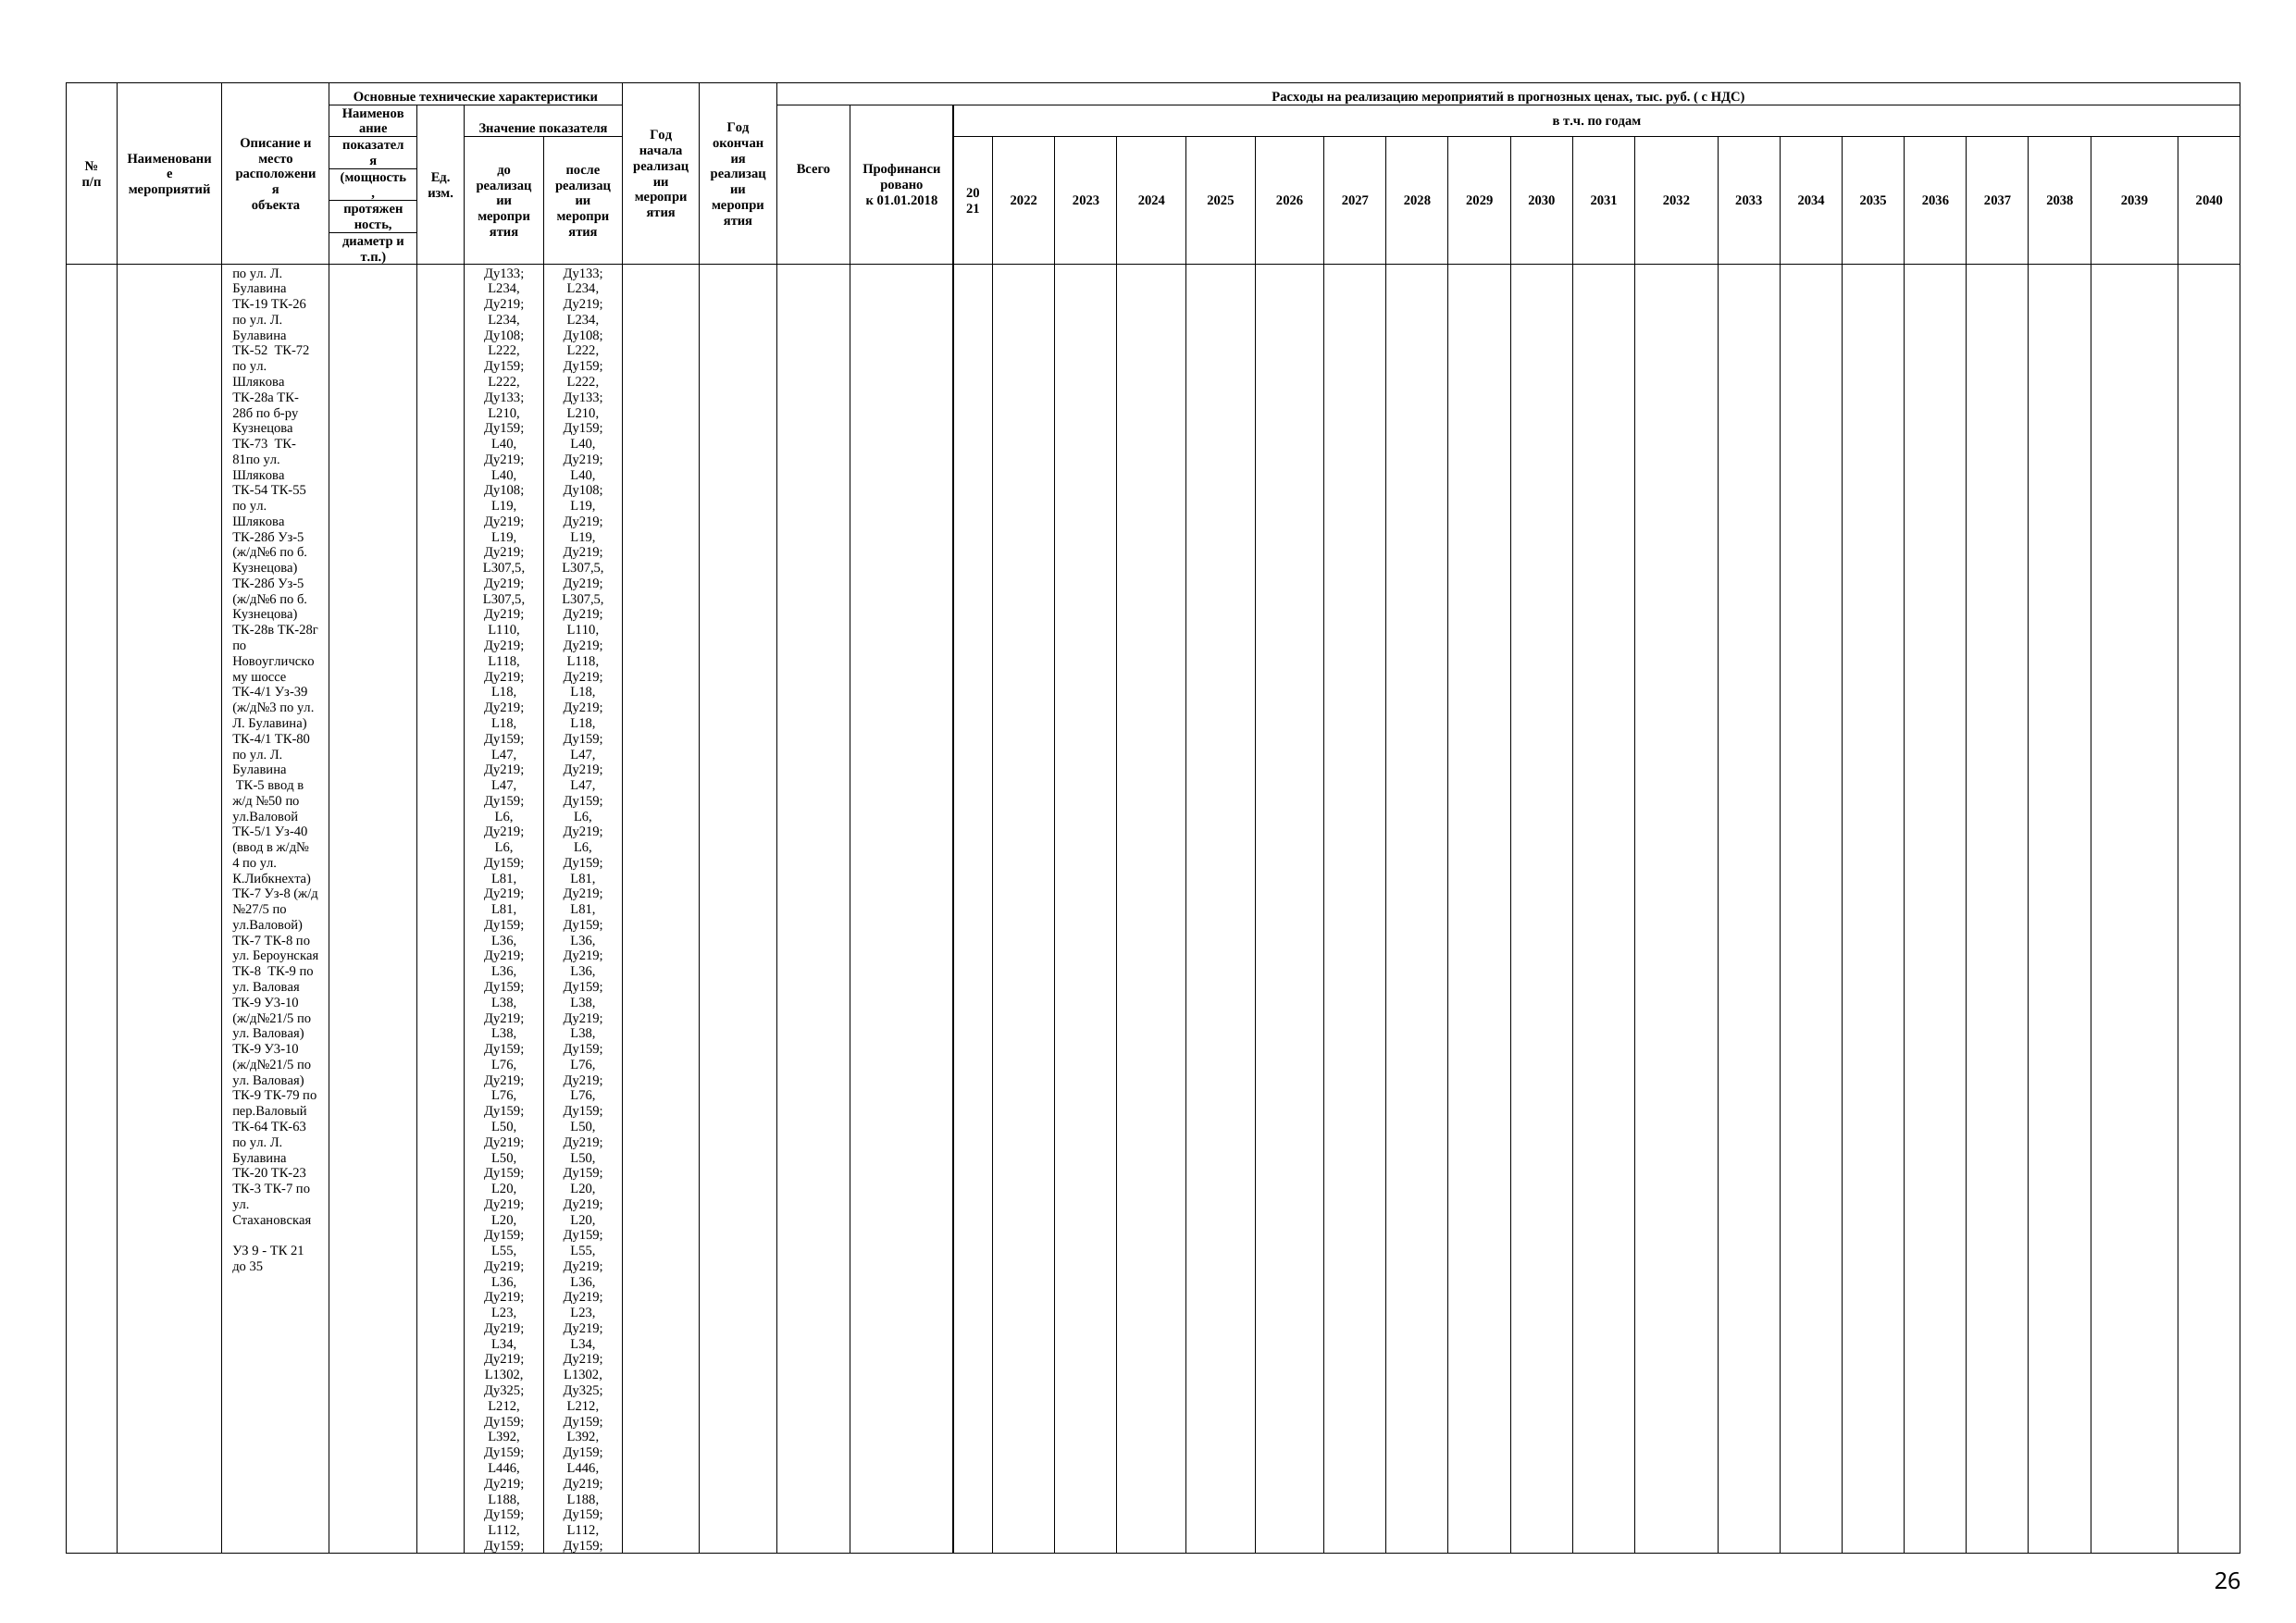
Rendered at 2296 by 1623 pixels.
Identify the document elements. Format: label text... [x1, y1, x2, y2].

table_cell 2023 [1055, 137, 1116, 264]
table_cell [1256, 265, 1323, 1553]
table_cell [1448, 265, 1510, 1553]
table_header Год начала реализации мероприятия [623, 83, 699, 264]
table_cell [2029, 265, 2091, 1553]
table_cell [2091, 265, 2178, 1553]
table_cell 2027 [1324, 137, 1385, 264]
table_cell 2029 [1448, 137, 1510, 264]
table_cell 2031 [1573, 137, 1634, 264]
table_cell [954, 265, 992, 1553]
table_cell 2036 [1905, 137, 1966, 264]
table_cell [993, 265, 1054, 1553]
table_cell 2033 [1719, 137, 1780, 264]
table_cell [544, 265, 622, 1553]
table_cell 2037 [1967, 137, 2028, 264]
table_cell 2034 [1781, 137, 1842, 264]
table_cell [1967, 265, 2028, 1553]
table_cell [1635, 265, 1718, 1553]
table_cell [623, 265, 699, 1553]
table_cell после реализации мероприятия [544, 137, 622, 264]
table_cell 2024 [1117, 137, 1185, 264]
table_cell 2026 [1256, 137, 1323, 264]
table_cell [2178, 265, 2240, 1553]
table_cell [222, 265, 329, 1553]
table_cell 2028 [1386, 137, 1447, 264]
table_cell Значение показателя [465, 105, 622, 136]
table_cell диаметр и т.п.) [329, 233, 416, 264]
table_cell показателя [329, 137, 416, 168]
table_header № п/п [67, 83, 117, 264]
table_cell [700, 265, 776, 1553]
table_header Расходы на реализацию мероприятий в прогнозных ценах, тыс. руб. ( с НДС) [777, 83, 2240, 104]
table_cell 2035 [1843, 137, 1904, 264]
table_cell 2021 [954, 137, 992, 264]
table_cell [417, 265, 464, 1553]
table_cell 2039 [2091, 137, 2178, 264]
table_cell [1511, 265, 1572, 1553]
table_cell Всего [777, 105, 850, 264]
table_cell Наименование [329, 105, 416, 136]
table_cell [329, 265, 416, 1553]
table_cell в т.ч. по годам [954, 105, 2240, 136]
table_cell 2040 [2178, 137, 2240, 264]
table_cell до реализации мероприятия [465, 137, 543, 264]
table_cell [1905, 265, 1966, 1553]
table_cell (мощность, [329, 169, 416, 200]
table_cell протяженность, [329, 201, 416, 232]
table_header Описание и место расположения объекта [222, 83, 329, 264]
table_cell Профинансировано к 01.01.2018 [850, 105, 952, 264]
table_cell 2022 [993, 137, 1054, 264]
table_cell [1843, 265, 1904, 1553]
table_header Год окончания реализации мероприятия [700, 83, 776, 264]
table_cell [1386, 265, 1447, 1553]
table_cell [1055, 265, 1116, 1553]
table_header Наименование мероприятий [118, 83, 221, 264]
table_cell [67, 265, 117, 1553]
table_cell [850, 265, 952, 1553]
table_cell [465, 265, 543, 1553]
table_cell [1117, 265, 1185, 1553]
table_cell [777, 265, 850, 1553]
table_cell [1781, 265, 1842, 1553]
table_cell 2032 [1635, 137, 1718, 264]
table_header Основные технические характеристики [329, 83, 622, 104]
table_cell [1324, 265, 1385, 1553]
table_cell 2030 [1511, 137, 1572, 264]
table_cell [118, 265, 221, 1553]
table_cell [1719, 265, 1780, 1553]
table_cell 2025 [1186, 137, 1255, 264]
table_cell Ед. изм. [417, 105, 464, 264]
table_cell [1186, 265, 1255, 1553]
table_cell 2038 [2029, 137, 2091, 264]
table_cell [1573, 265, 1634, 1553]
